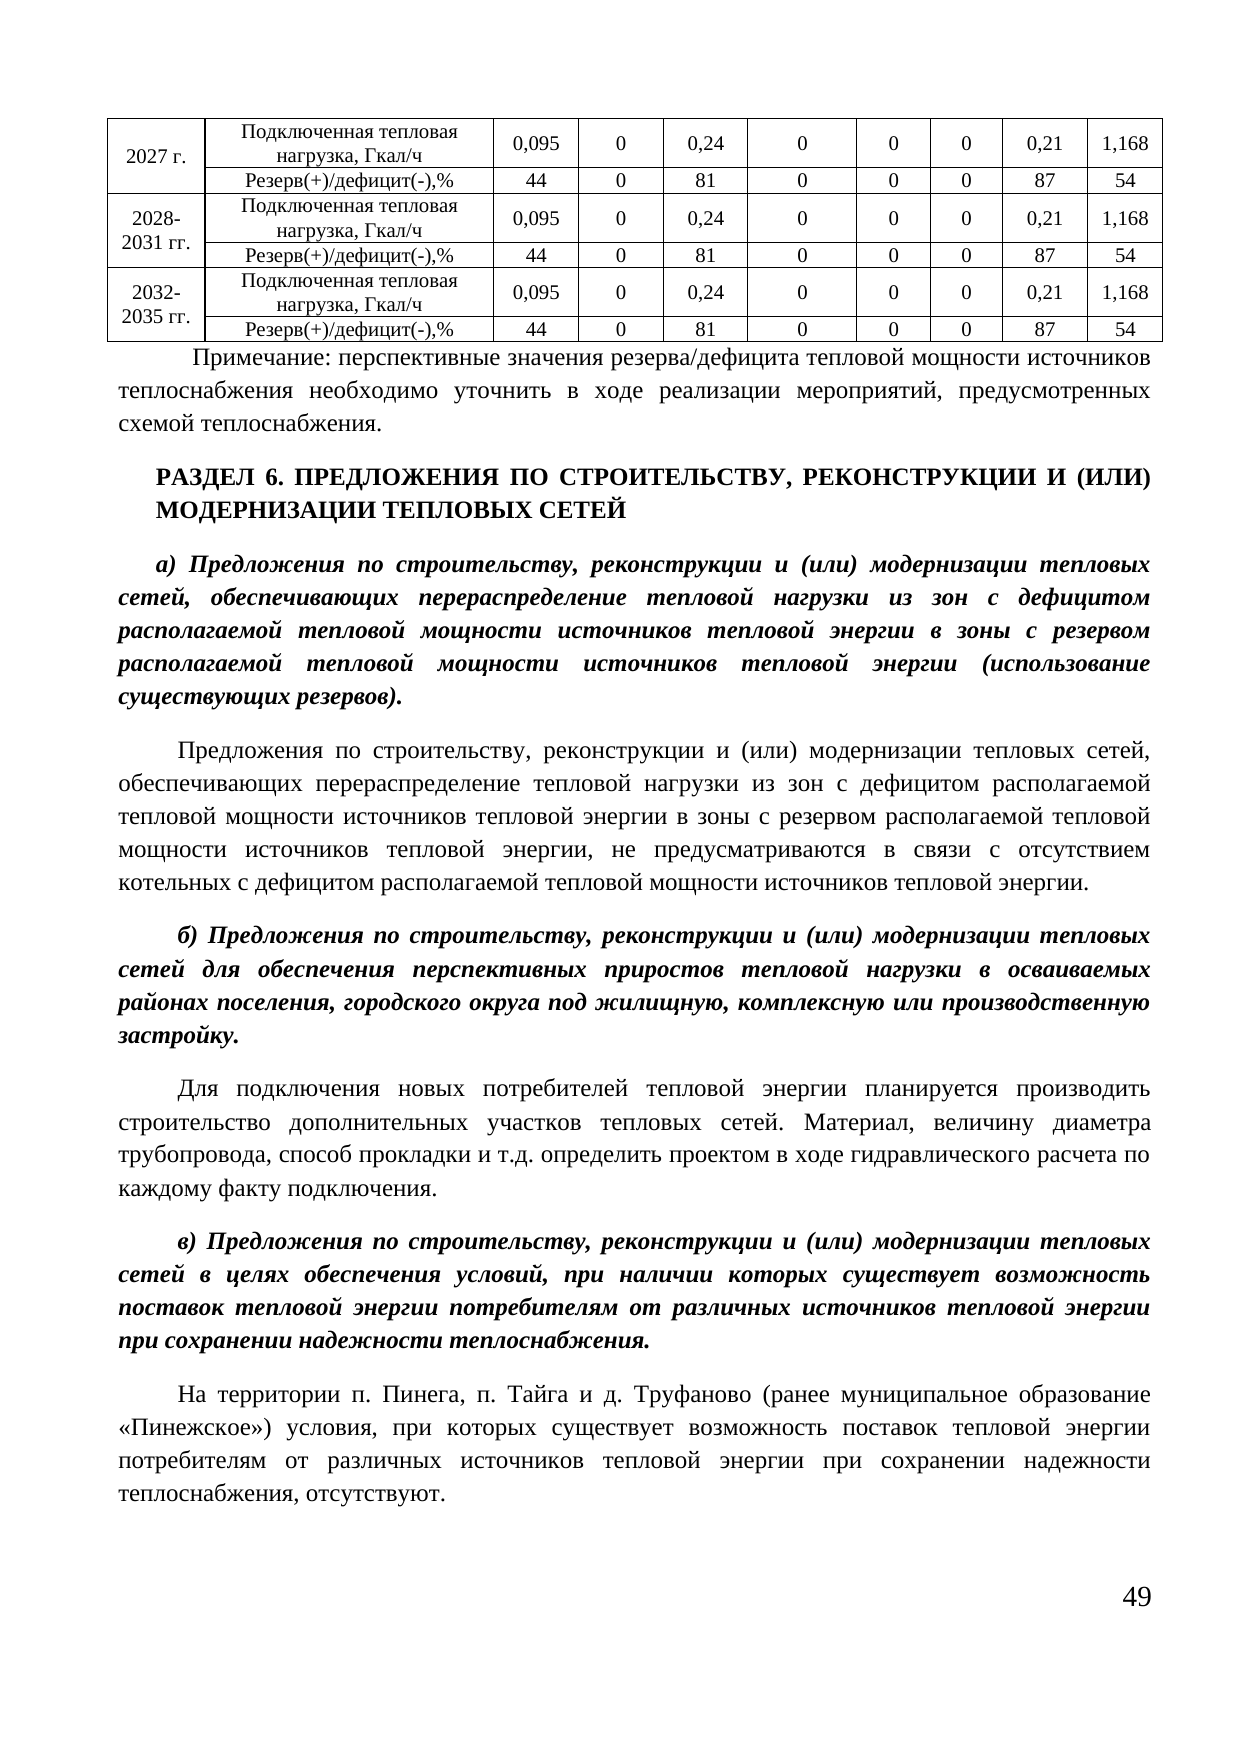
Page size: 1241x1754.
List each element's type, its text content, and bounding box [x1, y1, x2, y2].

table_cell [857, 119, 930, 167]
text Примечание: перспективные значения резерва/дефицита тепловой мощности источников теплоснабжения необходимо уточнить в ходе реализации мероприятий, предусмотренных схемой теплоснабжения. [118, 342, 1152, 437]
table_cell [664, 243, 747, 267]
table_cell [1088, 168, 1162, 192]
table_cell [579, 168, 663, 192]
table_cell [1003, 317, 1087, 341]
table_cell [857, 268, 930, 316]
text На территории п. Пинега, п. Тайга и д. Труфаново (ранее муниципальное образование «Пинежское») условия, при которых существует возможность поставок тепловой энергии потребителям от различных источников тепловой энергии при сохранении надежности теплоснабжения, отсутствуют. [118, 1379, 1152, 1507]
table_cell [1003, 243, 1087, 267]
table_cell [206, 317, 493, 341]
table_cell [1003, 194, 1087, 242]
text Для подключения новых потребителей тепловой энергии планируется производить строительство дополнительных участков тепловых сетей. Материал, величину диаметра трубопровода, способ прокладки и т.д. определить проектом в ходе гидравлического расчета по каждому факту подключения. [118, 1073, 1152, 1201]
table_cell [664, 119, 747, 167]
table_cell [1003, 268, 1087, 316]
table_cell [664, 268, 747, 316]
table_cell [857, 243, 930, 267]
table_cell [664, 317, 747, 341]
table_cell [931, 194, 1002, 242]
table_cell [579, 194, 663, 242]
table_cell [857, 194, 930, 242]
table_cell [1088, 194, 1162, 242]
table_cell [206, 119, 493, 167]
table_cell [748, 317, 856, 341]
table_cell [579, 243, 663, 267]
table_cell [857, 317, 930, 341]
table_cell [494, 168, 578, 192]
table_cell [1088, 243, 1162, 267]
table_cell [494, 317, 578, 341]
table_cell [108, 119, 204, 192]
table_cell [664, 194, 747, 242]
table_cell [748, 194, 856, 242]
text в) Предложения по строительству, реконструкции и (или) модернизации тепловых сетей в целях обеспечения условий, при наличии которых существует возможность поставок тепловой энергии потребителям от различных источников тепловой энергии при сохранении надежности теплоснабжения. [118, 1226, 1152, 1354]
subtitle раздел 6. Предложения по строительству, реконструкции и (или) модернизации тепловых сетей [156, 462, 1152, 524]
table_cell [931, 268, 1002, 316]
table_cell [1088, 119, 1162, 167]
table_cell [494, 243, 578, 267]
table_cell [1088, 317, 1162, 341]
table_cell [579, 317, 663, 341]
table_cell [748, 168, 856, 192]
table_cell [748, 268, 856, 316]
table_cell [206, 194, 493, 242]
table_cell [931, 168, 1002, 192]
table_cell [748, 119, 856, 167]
text Предложения по строительству, реконструкции и (или) модернизации тепловых сетей, обеспечивающих перераспределение тепловой нагрузки из зон с дефицитом располагаемой тепловой мощности источников тепловой энергии в зоны с резервом располагаемой тепловой мощности источников тепловой энергии, не предусматриваются в связи с отсутствием котельных с дефицитом располагаемой тепловой мощности источников тепловой энергии. [118, 735, 1152, 896]
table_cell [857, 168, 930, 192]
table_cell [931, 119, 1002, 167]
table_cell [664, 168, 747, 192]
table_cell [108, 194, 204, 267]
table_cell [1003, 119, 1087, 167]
text б) Предложения по строительству, реконструкции и (или) модернизации тепловых сетей для обеспечения перспективных приростов тепловой нагрузки в осваиваемых районах поселения, городского округа под жилищную, комплексную или производственную застройку. [118, 921, 1152, 1048]
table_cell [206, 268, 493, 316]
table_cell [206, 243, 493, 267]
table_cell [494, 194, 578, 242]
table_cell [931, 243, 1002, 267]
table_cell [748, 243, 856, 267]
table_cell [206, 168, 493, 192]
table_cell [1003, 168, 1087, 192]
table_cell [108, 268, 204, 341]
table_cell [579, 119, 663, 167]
text а) Предложения по строительству, реконструкции и (или) модернизации тепловых сетей, обеспечивающих перераспределение тепловой нагрузки из зон с дефицитом располагаемой тепловой мощности источников тепловой энергии в зоны с резервом располагаемой тепловой мощности источников тепловой энергии (использование существующих резервов). [118, 549, 1152, 709]
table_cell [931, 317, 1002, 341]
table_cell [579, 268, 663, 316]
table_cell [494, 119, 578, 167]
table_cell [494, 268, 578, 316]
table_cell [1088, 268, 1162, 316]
